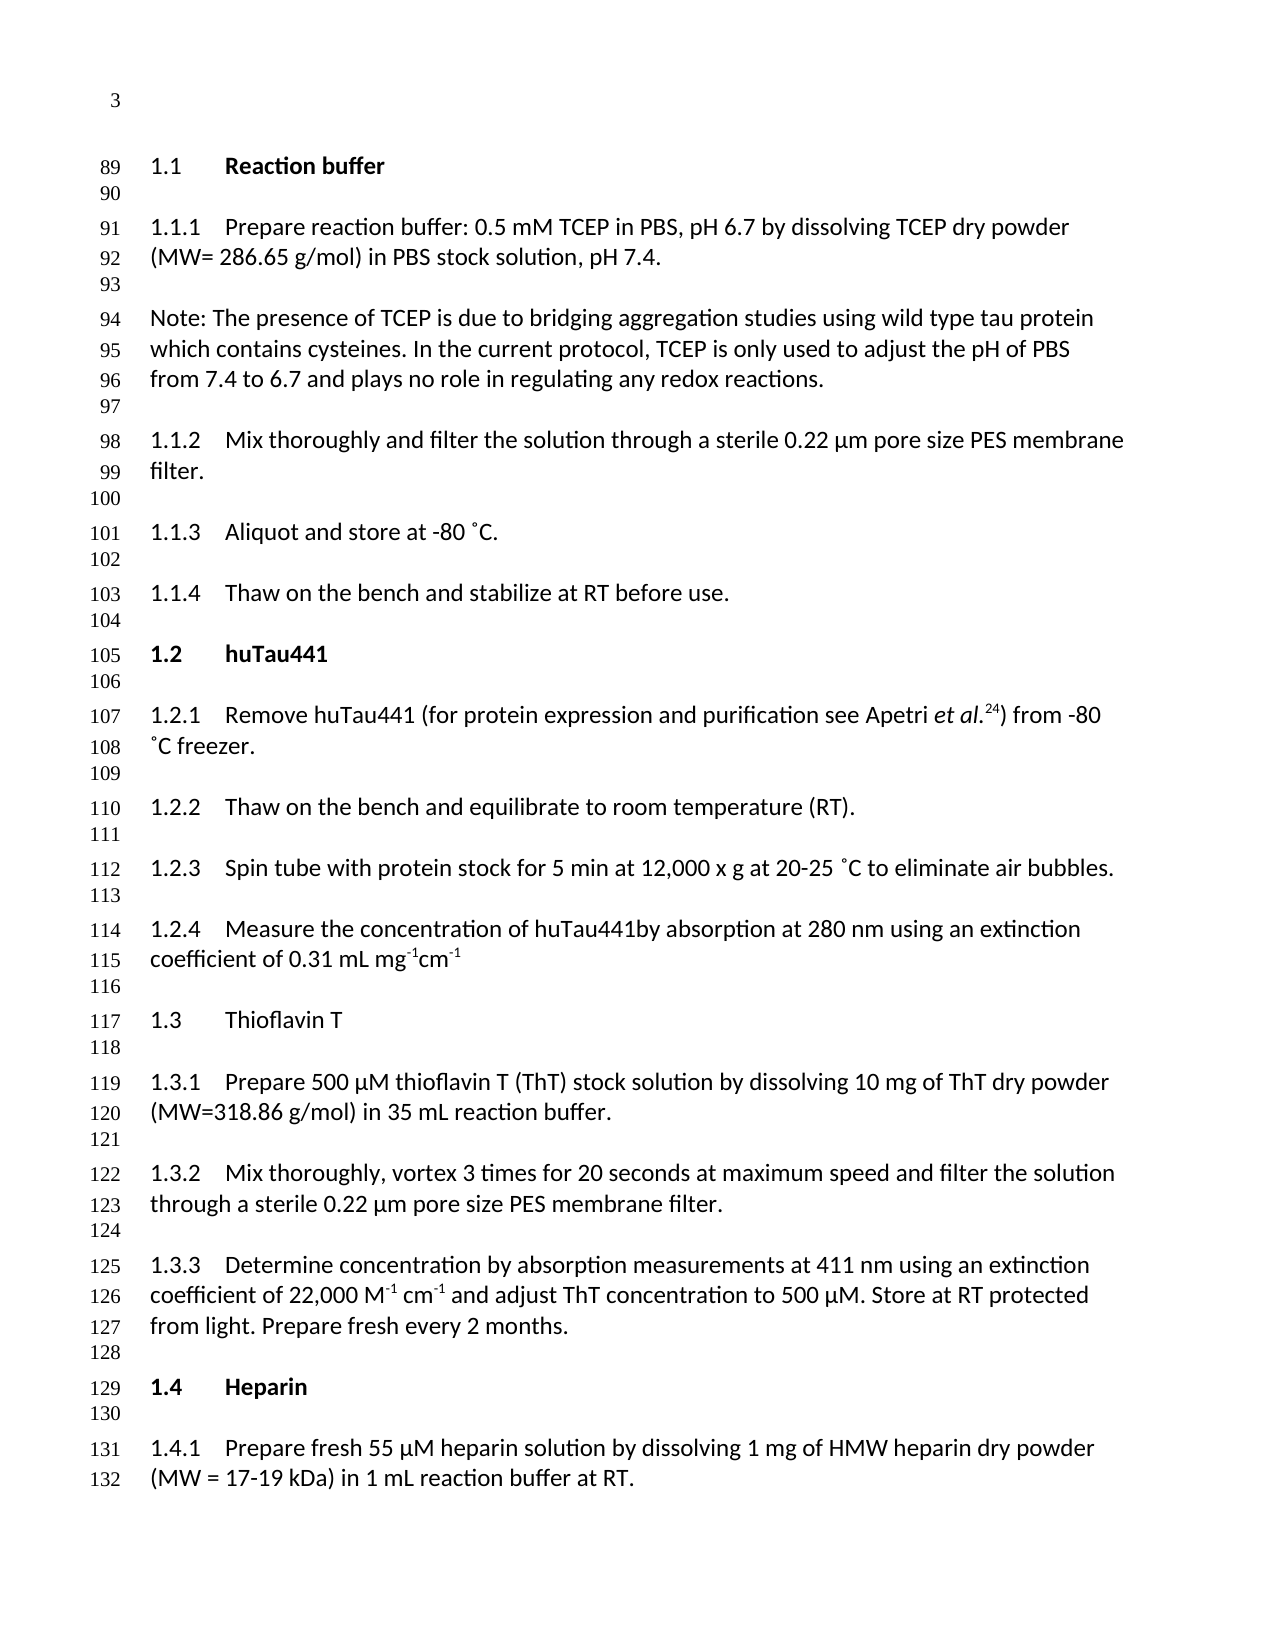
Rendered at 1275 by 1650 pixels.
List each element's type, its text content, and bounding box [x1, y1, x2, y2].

list Reaction buffer [150, 150, 1125, 181]
list Heparin [150, 1371, 1125, 1401]
list Spin tube with protein stock for 5 min at 12,000 x g at 20-25 ˚C to eliminate air bubbles. [150, 852, 1125, 882]
list Aliquot and store at -80 ˚C. [150, 516, 1125, 547]
list Thaw on the bench and equilibrate to room temperature (RT). [150, 791, 1125, 821]
list Thaw on the bench and stabilize at RT before use. [150, 577, 1125, 608]
list huTau441 [150, 638, 1125, 669]
list Measure the concentration of huTau441by absorption at 280 nm using an extinction coefficient of 0.31 mL mg-1cm-1 [150, 913, 1125, 974]
list Prepare 500 μM thioflavin T (ThT) stock solution by dissolving 10 mg of ThT dry powder (MW=318.86 g/mol) in 35 mL reaction buffer. [150, 1066, 1125, 1127]
list Prepare reaction buffer: 0.5 mM TCEP in PBS, pH 6.7 by dissolving TCEP dry powder (MW= 286.65 g/mol) in PBS stock solution, pH 7.4. [150, 211, 1125, 272]
text Note: The presence of TCEP is due to bridging aggregation studies using wild type tau protein which contains cysteines. In the current protocol, TCEP is only used to adjust the pH of PBS from 7.4 to 6.7 and plays no role in regulating any redox reactions. [150, 303, 1125, 394]
list Prepare fresh 55 μM heparin solution by dissolving 1 mg of HMW heparin dry powder (MW = 17-19 kDa) in 1 mL reaction buffer at RT. [150, 1432, 1125, 1493]
list Determine concentration by absorption measurements at 411 nm using an extinction coefficient of 22,000 M-1 cm-1 and adjust ThT concentration to 500 μM. Store at RT protected from light. Prepare fresh every 2 months. [150, 1249, 1125, 1340]
list Mix thoroughly, vortex 3 times for 20 seconds at maximum speed and filter the solution through a sterile 0.22 μm pore size PES membrane filter. [150, 1157, 1125, 1218]
list Mix thoroughly and filter the solution through a sterile 0.22 μm pore size PES membrane filter. [150, 425, 1125, 486]
list Thioflavin T [150, 1004, 1125, 1035]
list Remove huTau441 (for protein expression and purification see Apetri et al.24) from -80 ˚C freezer. [150, 699, 1125, 760]
